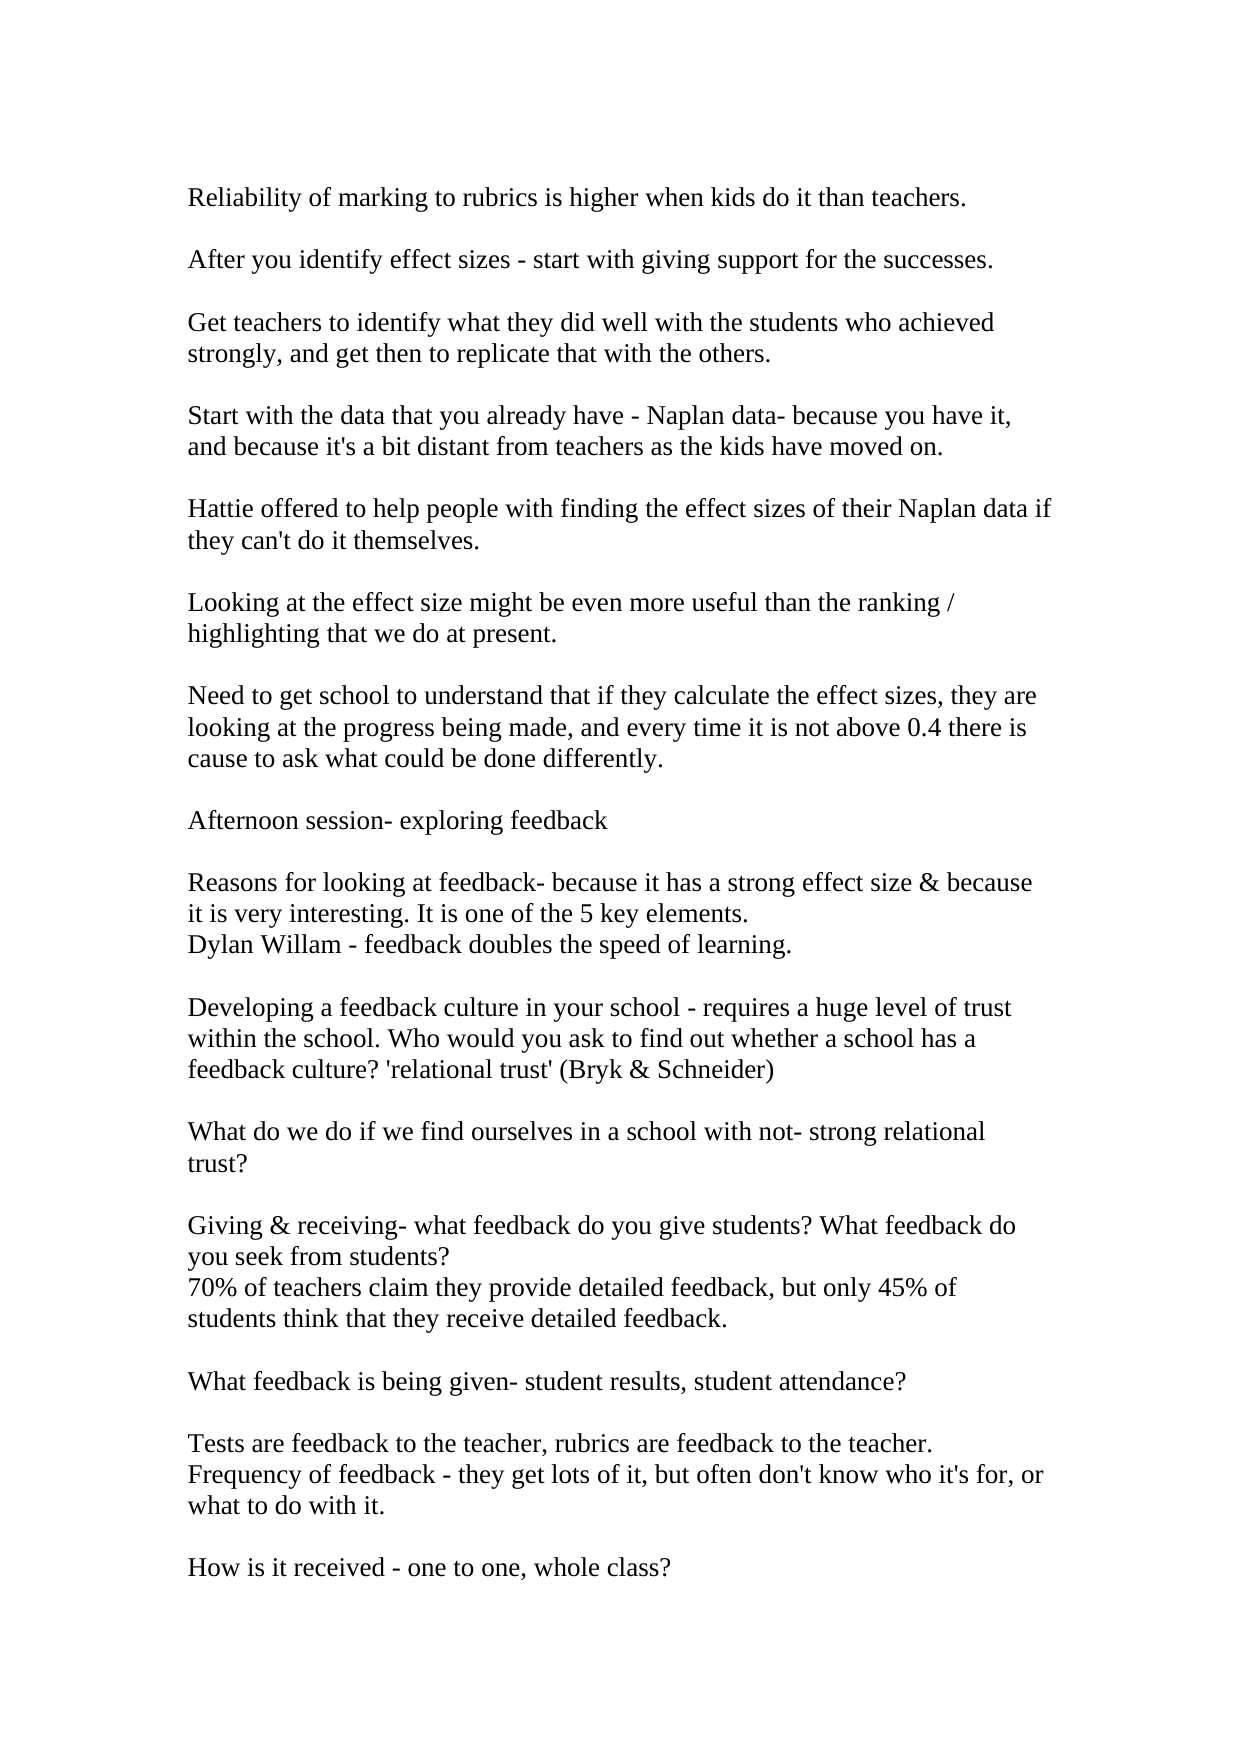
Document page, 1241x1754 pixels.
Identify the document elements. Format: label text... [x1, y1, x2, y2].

text 70% of teachers claim they provide detailed feedback, but only 45% of students think that they receive detailed feedback. [187, 1271, 1053, 1333]
text Dylan Willam - feedback doubles the speed of learning. [187, 929, 1053, 960]
text Reliability of marking to rubrics is higher when kids do it than teachers. [187, 181, 1053, 212]
text Start with the data that you already have - Naplan data- because you have it, and because it's a bit distant from teachers as the kids have moved on. [187, 399, 1053, 461]
text Reasons for looking at feedback- because it has a strong effect size & because it is very interesting. It is one of the 5 key elements. [187, 866, 1053, 929]
text What feedback is being given- student results, student attendance? [187, 1365, 1053, 1396]
text How is it received - one to one, whole class? [187, 1552, 1053, 1583]
text Giving & receiving- what feedback do you give students? What feedback do you seek from students? [187, 1209, 1053, 1271]
text Tests are feedback to the teacher, rubrics are feedback to the teacher. Frequency of feedback - they get lots of it, but often don't know who it's for, or what to do with it. [187, 1427, 1053, 1520]
text Hattie offered to help people with finding the effect sizes of their Naplan data if they can't do it themselves. [187, 493, 1053, 555]
text Looking at the effect size might be even more useful than the ranking / highlighting that we do at present. [187, 586, 1053, 648]
text After you identify effect sizes - start with giving support for the successes. [187, 243, 1053, 274]
text What do we do if we find ourselves in a school with not- strong relational trust? [187, 1116, 1053, 1178]
text Need to get school to understand that if they calculate the effect sizes, they are looking at the progress being made, and every time it is not above 0.4 there is cause to ask what could be done differently. [187, 679, 1053, 773]
text Developing a feedback culture in your school - requires a huge level of trust within the school. Who would you ask to find out whether a school has a feedback culture? 'relational trust' (Bryk & Schneider) [187, 991, 1053, 1084]
text Get teachers to identify what they did well with the students who achieved strongly, and get then to replicate that with the others. [187, 306, 1053, 368]
text Afternoon session- exploring feedback [187, 804, 1053, 835]
